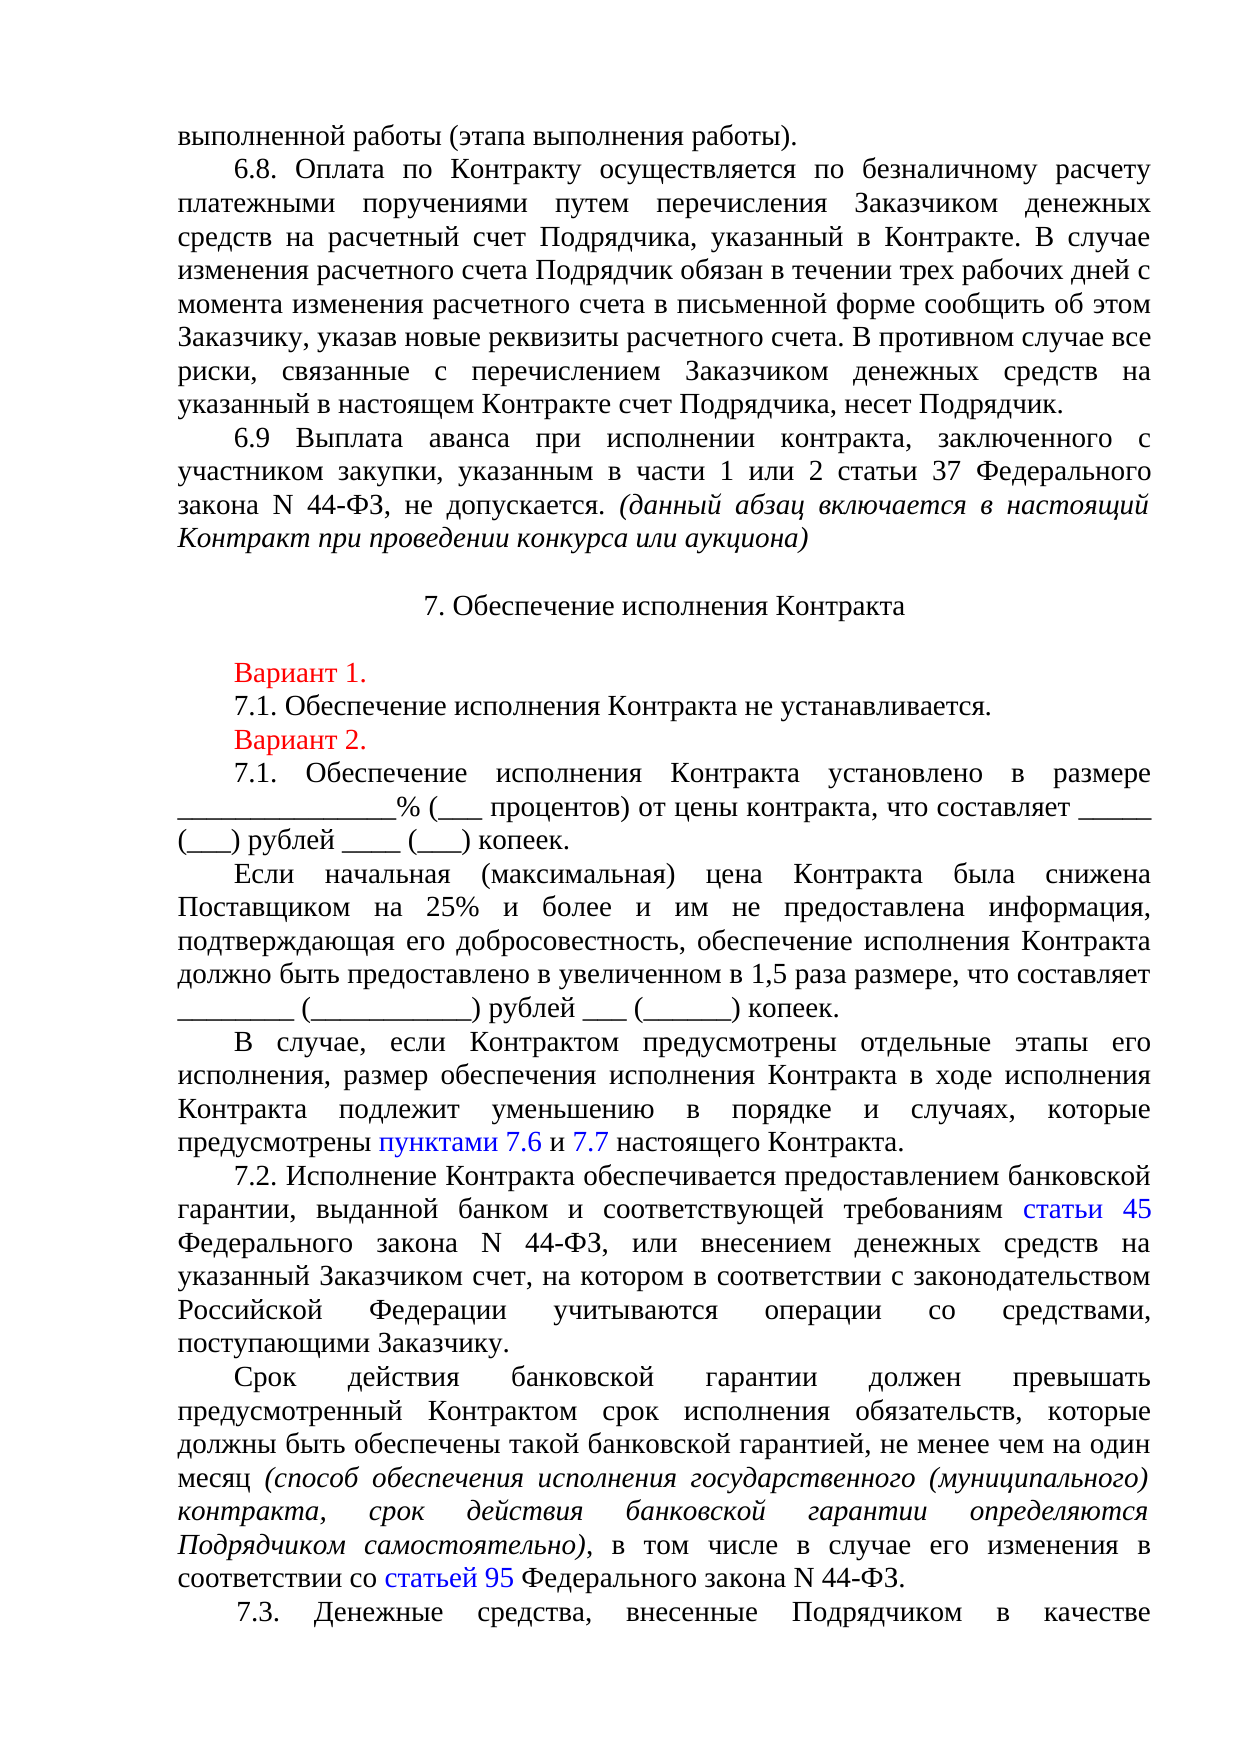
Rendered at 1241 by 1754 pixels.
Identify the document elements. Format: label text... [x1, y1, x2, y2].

text Вариант 2. [177, 722, 1152, 755]
text 6.8. Оплата по Контракту осуществляется по безналичному расчету платежными поручениями путем перечисления Заказчиком денежных средств на расчетный счет Подрядчика, указанный в Контракте. В случае изменения расчетного счета Подрядчик обязан в течении трех рабочих дней с момента изменения расчетного счета в письменной форме сообщить об этом Заказчику, указав новые реквизиты расчетного счета. В противном случае все риски, связанные с перечислением Заказчиком денежных средств на указанный в настоящем Контракте счет Подрядчика, несет Подрядчик. [177, 152, 1152, 420]
text В случае, если Контрактом предусмотрены отдельные этапы его исполнения, размер обеспечения исполнения Контракта в ходе исполнения Контракта подлежит уменьшению в порядке и случаях, которые предусмотрены пунктами 7.6 и 7.7 настоящего Контракта. [177, 1024, 1152, 1158]
text 7. Обеспечение исполнения Контракта [177, 588, 1152, 621]
text Срок действия банковской гарантии должен превышать предусмотренный Контрактом срок исполнения обязательств, которые должны быть обеспечены такой банковской гарантией, не менее чем на один месяц (способ обеспечения исполнения государственного (муниципального) контракта, срок действия банковской гарантии определяются Подрядчиком самостоятельно), в том числе в случае его изменения в соответствии со статьей 95 Федерального закона N 44-ФЗ. [177, 1359, 1152, 1594]
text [177, 1594, 1152, 1627]
text 7.2. Исполнение Контракта обеспечивается предоставлением банковской гарантии, выданной банком и соответствующей требованиям статьи 45 Федерального закона N 44-ФЗ, или внесением денежных средств на указанный Заказчиком счет, на котором в соответствии с законодательством Российской Федерации учитываются операции со средствами, поступающими Заказчику. [177, 1158, 1152, 1359]
text 7.1. Обеспечение исполнения Контракта не устанавливается. [177, 688, 1152, 722]
text 6.9 Выплата аванса при исполнении контракта, заключенного с участником закупки, указанным в части 1 или 2 статьи 37 Федерального закона N 44-ФЗ, не допускается. (данный абзац включается в настоящий Контракт при проведении конкурса или аукциона) [177, 420, 1152, 554]
text 7.1. Обеспечение исполнения Контракта установлено в размере _______________% (___ процентов) от цены контракта, что составляет _____ (___) рублей ____ (___) копеек. [177, 755, 1152, 856]
text Вариант 1. [177, 655, 1152, 688]
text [177, 118, 1152, 152]
text Если начальная (максимальная) цена Контракта была снижена Поставщиком на 25% и более и им не предоставлена информация, подтверждающая его добросовестность, обеспечение исполнения Контракта должно быть предоставлено в увеличенном в 1,5 раза размере, что составляет ________ (___________) рублей ___ (______) копеек. [177, 856, 1152, 1024]
